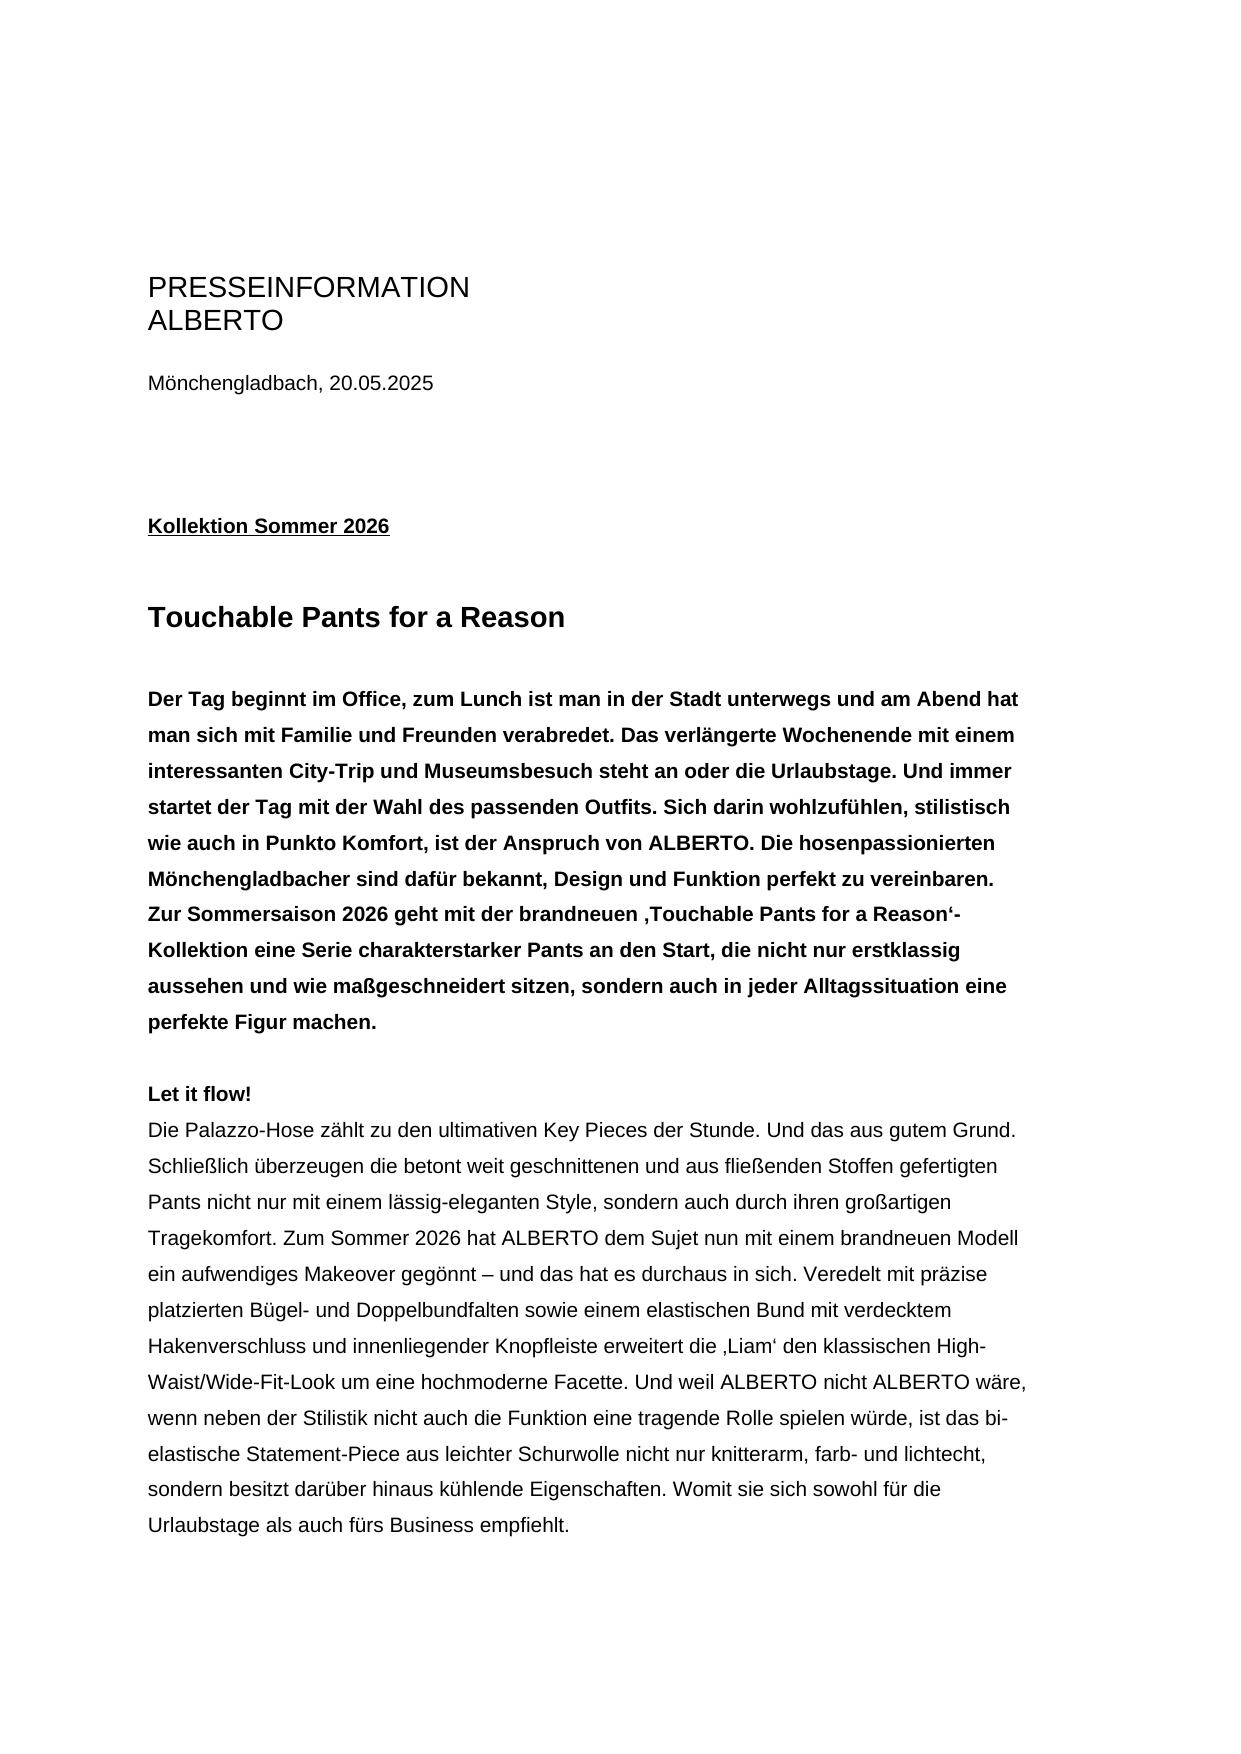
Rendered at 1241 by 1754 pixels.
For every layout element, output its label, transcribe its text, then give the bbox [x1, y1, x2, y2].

text Touchable Pants for a Reason [148, 600, 1033, 634]
text Der Tag beginnt im Office, zum Lunch ist man in der Stadt unterwegs und am Abend hat man sich mit Familie und Freunden verabredet. Das verlängerte Wochenende mit einem interessanten City-Trip und Museumsbesuch steht an oder die Urlaubstage. Und immer startet der Tag mit der Wahl des passenden Outfits. Sich darin wohlzufühlen, stilistisch wie auch in Punkto Komfort, ist der Anspruch von ALBERTO. Die hosenpassionierten Mönchengladbacher sind dafür bekannt, Design und Funktion perfekt zu vereinbaren. Zur Sommersaison 2026 geht mit der brandneuen ‚Touchable Pants for a Reason‘-Kollektion eine Serie charakterstarker Pants an den Start, die nicht nur erstklassig aussehen und wie maßgeschneidert sitzen, sondern auch in jeder Alltagssituation eine perfekte Figur machen. [148, 687, 1033, 1034]
text Let it flow! [148, 1082, 1033, 1106]
text Kollektion Sommer 2026 [148, 514, 1033, 538]
text PRESSEINFORMATION [148, 270, 1019, 303]
text Die Palazzo-Hose zählt zu den ultimativen Key Pieces der Stunde. Und das aus gutem Grund. Schließlich überzeugen die betont weit geschnittenen und aus fließenden Stoffen gefertigten Pants nicht nur mit einem lässig-eleganten Style, sondern auch durch ihren großartigen Tragekomfort. Zum Sommer 2026 hat ALBERTO dem Sujet nun mit einem brandneuen Modell ein aufwendiges Makeover gegönnt – und das hat es durchaus in sich. Veredelt mit präzise platzierten Bügel- und Doppelbundfalten sowie einem elastischen Bund mit verdecktem Hakenverschluss und innenliegender Knopfleiste erweitert die ‚Liam‘ den klassischen High-Waist/Wide-Fit-Look um eine hochmoderne Facette. Und weil ALBERTO nicht ALBERTO wäre, wenn neben der Stilistik nicht auch die Funktion eine tragende Rolle spielen würde, ist das bi-elastische Statement-Piece aus leichter Schurwolle nicht nur knitterarm, farb- und lichtecht, sondern besitzt darüber hinaus kühlende Eigenschaften. Womit sie sich sowohl für die Urlaubstage als auch fürs Business empfiehlt. [148, 1118, 1033, 1537]
text ALBERTO Mönchengladbach, 20.05.2025 [148, 303, 960, 394]
